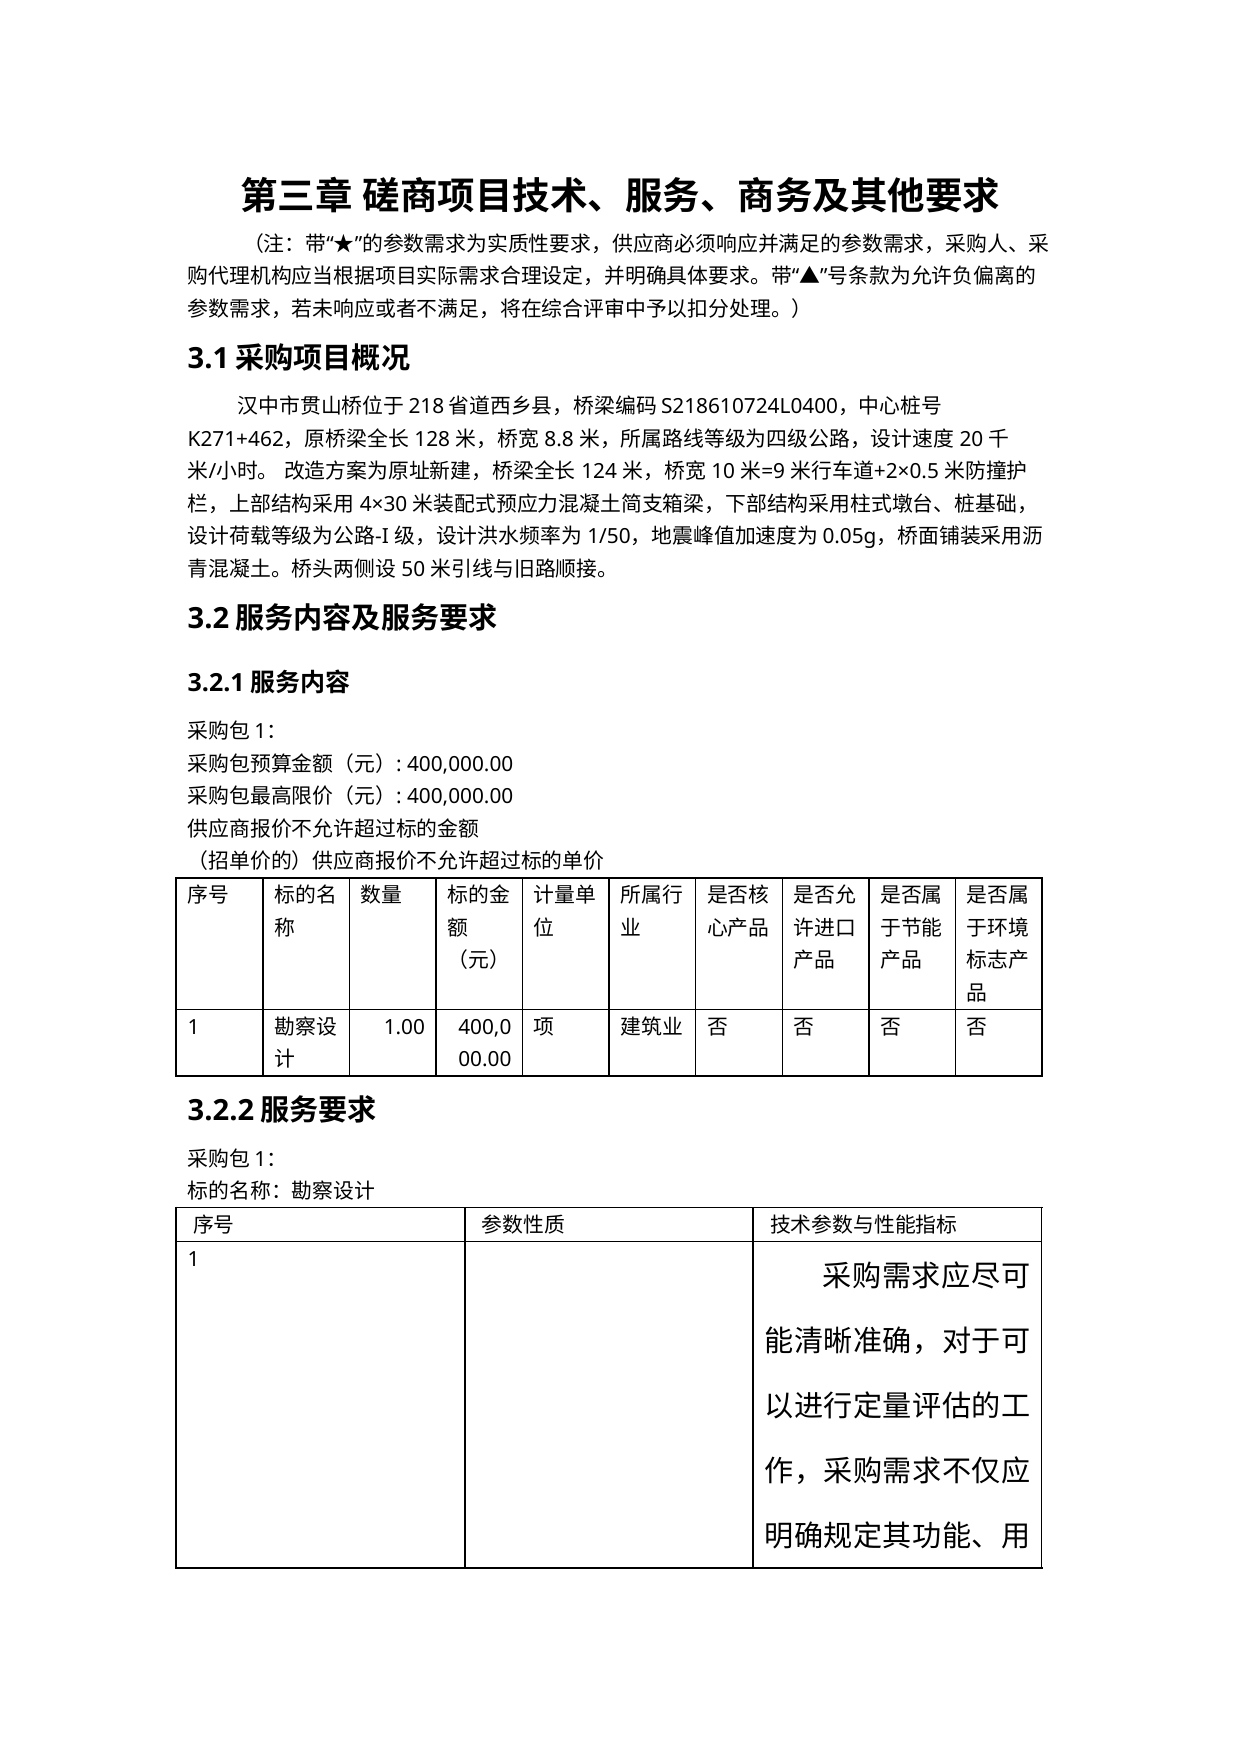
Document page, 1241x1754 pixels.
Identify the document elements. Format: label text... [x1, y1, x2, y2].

text 采购包最高限价（元）: 400,000.00 [187, 779, 1053, 812]
text 采购包预算金额（元）: 400,000.00 [187, 747, 1053, 779]
table_cell [466, 1242, 752, 1567]
table_header 技术参数与性能指标 [754, 1208, 1041, 1241]
table_cell 400,000.00 [437, 1010, 522, 1075]
table_cell 建筑业 [610, 1010, 695, 1075]
text 采购包1： [187, 1142, 1053, 1174]
text 标的名称：勘察设计 [187, 1174, 1053, 1207]
text （注：带“★”的参数需求为实质性要求，供应商必须响应并满足的参数需求，采购人、采购代理机构应当根据项目实际需求合理设定，并明确具体要求。带“▲”号条款为允许负偏离的参数需求，若未响应或者不满足，将在综合评审中予以扣分处理。） [187, 227, 1053, 324]
table_header 参数性质 [466, 1208, 752, 1241]
table_cell 项 [523, 1010, 608, 1075]
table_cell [754, 1242, 1041, 1567]
table_header 序号 [177, 1208, 464, 1241]
table_header 数量 [350, 879, 435, 1008]
text 3.2服务内容及服务要求 [187, 584, 1053, 649]
text （招单价的）供应商报价不允许超过标的单价 [187, 844, 1053, 877]
text 采购包1： [187, 714, 1053, 747]
table_header 是否属于环境标志产品 [956, 879, 1041, 1008]
table_header 所属行业 [610, 879, 695, 1008]
text 第三章 磋商项目技术、服务、商务及其他要求 [187, 162, 1053, 227]
table_header 是否属于节能产品 [870, 879, 955, 1008]
table_header 序号 [177, 879, 262, 1008]
text 3.2.2服务要求 [187, 1077, 1053, 1142]
table_header 标的金额 （元） [437, 879, 522, 1008]
table_header 是否核心产品 [696, 879, 782, 1008]
table_cell 否 [870, 1010, 955, 1075]
text 汉中市贯山桥位于218省道西乡县，桥梁编码S218610724L0400，中心桩号 K271+462，原桥梁全长 128 米，桥宽 8.8 米，所属路线等级为四级公路，设计速度 20 千米/小时。 改造方案为原址新建，桥梁全长 124 米，桥宽 10 米=9 米行车道+2×0.5 米防撞护栏，上部结构采用 4×30 米装配式预应力混凝土简支箱梁，下部结构采用柱式墩台、桩基础，设计荷载等级为公路-I 级，设计洪水频率为 1/50，地震峰值加速度为0.05g，桥面铺装采用沥青混凝土。桥头两侧设 50 米引线与旧路顺接。 [187, 389, 1053, 584]
text 3.1采购项目概况 [187, 324, 1053, 389]
table_cell 否 [696, 1010, 782, 1075]
table_cell 否 [956, 1010, 1041, 1075]
table_header 计量单位 [523, 879, 608, 1008]
table_cell 勘察设计 [264, 1010, 349, 1075]
table_cell 否 [783, 1010, 868, 1075]
text 供应商报价不允许超过标的金额 [187, 812, 1053, 844]
table_cell 1 [177, 1010, 262, 1075]
text 3.2.1服务内容 [187, 649, 1053, 714]
table_cell 1.00 [350, 1010, 435, 1075]
table_cell 1 [177, 1242, 464, 1567]
table_header 是否允许进口产品 [783, 879, 868, 1008]
table_header 标的名称 [264, 879, 349, 1008]
